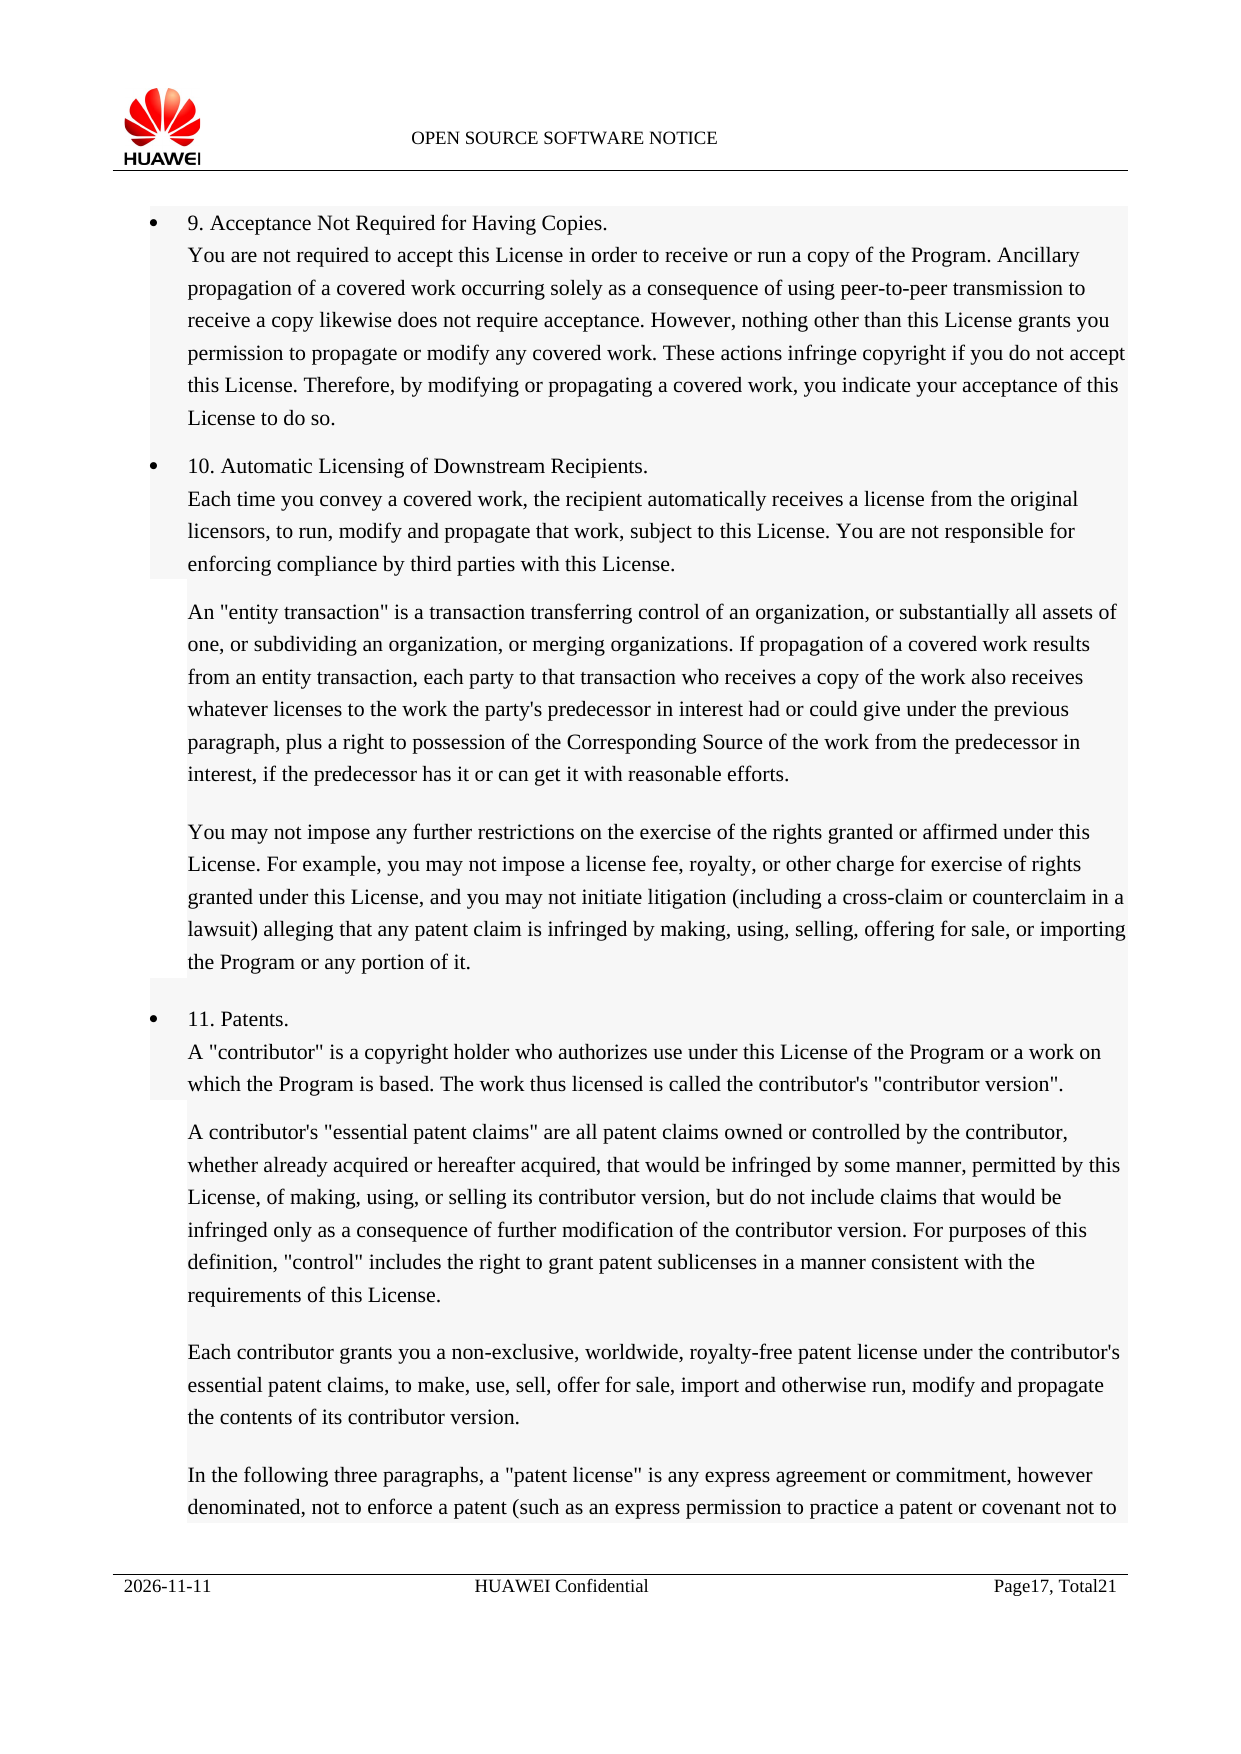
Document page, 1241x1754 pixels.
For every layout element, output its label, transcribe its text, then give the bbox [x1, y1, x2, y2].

text A contributor's "essential patent claims" are all patent claims owned or controlled by the contributor, whether already acquired or hereafter acquired, that would be infringed by some manner, permitted by this License, of making, using, or selling its contributor version, but do not include claims that would be infringed only as a consequence of further modification of the contributor version. For purposes of this definition, "control" includes the right to grant patent sublicenses in a manner consistent with the requirements of this License. [187, 1116, 1128, 1311]
text You may not impose any further restrictions on the exercise of the rights granted or affirmed under this License. For example, you may not impose a license fee, royalty, or other charge for exercise of rights granted under this License, and you may not initiate litigation (including a cross-claim or counterclaim in a lawsuit) alleging that any patent claim is infringed by making, using, selling, offering for sale, or importing the Program or any portion of it. [187, 815, 1128, 978]
list 10. Automatic Licensing of Downstream Recipients. Each time you convey a covered work, the recipient automatically receives a license from the original licensors, to run, modify and propagate that work, subject to this License. You are not responsible for enforcing compliance by third parties with this License. [150, 449, 1128, 579]
picture [124, 88, 201, 165]
text An "entity transaction" is a transaction transferring control of an organization, or substantially all assets of one, or subdividing an organization, or merging organizations. If propagation of a covered work results from an entity transaction, each party to that transaction who receives a copy of the work also receives whatever licenses to the work the party's predecessor in interest had or could give under the previous paragraph, plus a right to possession of the Corresponding Source of the work from the predecessor in interest, if the predecessor has it or can get it with reasonable efforts. [187, 595, 1128, 790]
list 9. Acceptance Not Required for Having Copies. You are not required to accept this License in order to receive or run a copy of the Program. Ancillary propagation of a covered work occurring solely as a consequence of using peer-to-peer transmission to receive a copy likewise does not require acceptance. However, nothing other than this License grants you permission to propagate or modify any covered work. These actions infringe copyright if you do not accept this License. Therefore, by modifying or propagating a covered work, you indicate your acceptance of this License to do so. [150, 206, 1128, 434]
list 11. Patents. A "contributor" is a copyright holder who authorizes use under this License of the Program or a work on which the Program is based. The work thus licensed is called the contributor's "contributor version". [150, 1003, 1128, 1100]
text Each contributor grants you a non-exclusive, worldwide, royalty-free patent license under the contributor's essential patent claims, to make, use, sell, offer for sale, import and otherwise run, modify and propagate the contents of its contributor version. [187, 1336, 1128, 1433]
